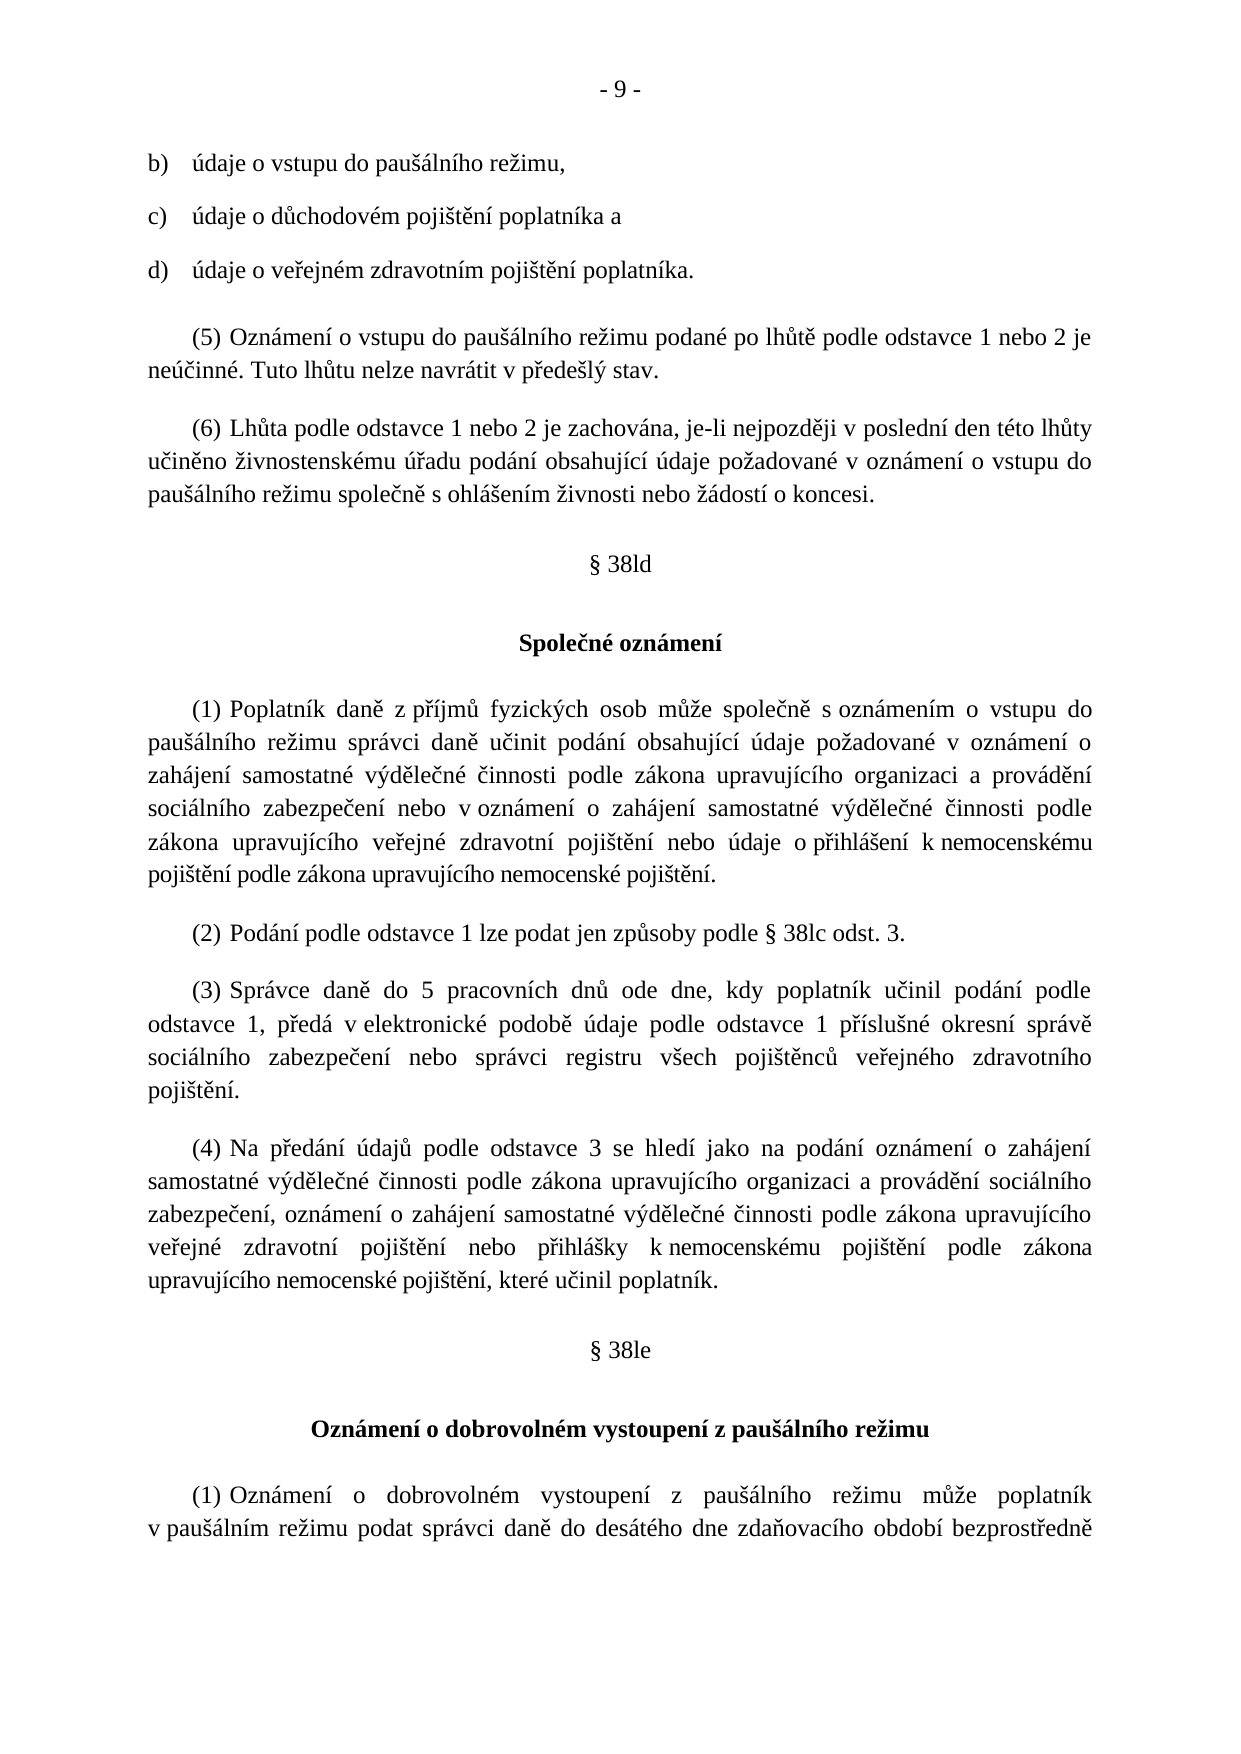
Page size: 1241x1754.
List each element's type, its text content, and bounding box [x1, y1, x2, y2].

list Podání podle odstavce 1 lze podat jen způsoby podle § 38lc odst. 3. [148, 918, 1093, 946]
text Oznámení o dobrovolném vystoupení z paušálního režimu [148, 1414, 1093, 1443]
text údaje o veřejném zdravotním pojištění poplatníka. [148, 255, 1093, 284]
text údaje o důchodovém pojištění poplatníka a [148, 201, 1093, 230]
list Na předání údajů podle odstavce 3 se hledí jako na podání oznámení o zahájení samostatné výdělečné činnosti podle zákona upravujícího organizaci a provádění sociálního zabezpečení, oznámení o zahájení samostatné výdělečné činnosti podle zákona upravujícího veřejné zdravotní pojištění nebo přihlášky k nemocenskému pojištění podle zákona upravujícího nemocenské pojištění, které učinil poplatník. [148, 1133, 1093, 1293]
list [148, 1481, 1093, 1542]
text Společné oznámení [148, 628, 1093, 657]
text Lhůta podle odstavce 1 nebo 2 je zachována, je-li nejpozději v poslední den této lhůty učiněno živnostenskému úřadu podání obsahující údaje požadované v oznámení o vstupu do paušálního režimu společně s ohlášením živnosti nebo žádostí o koncesi. [148, 413, 1093, 507]
list Poplatník daně z příjmů fyzických osob může společně s oznámením o vstupu do paušálního režimu správci daně učinit podání obsahující údaje požadované v oznámení o zahájení samostatné výdělečné činnosti podle zákona upravujícího organizaci a provádění sociálního zabezpečení nebo v oznámení o zahájení samostatné výdělečné činnosti podle zákona upravujícího veřejné zdravotní pojištění nebo údaje o přihlášení k nemocenskému pojištění podle zákona upravujícího nemocenské pojištění. [148, 694, 1093, 888]
text údaje o vstupu do paušálního režimu, [148, 148, 1093, 176]
list Správce daně do 5 pracovních dnů ode dne, kdy poplatník učinil podání podle odstavce 1, předá v elektronické podobě údaje podle odstavce 1 příslušné okresní správě sociálního zabezpečení nebo správci registru všech pojištěnců veřejného zdravotního pojištění. [148, 976, 1093, 1103]
text Oznámení o vstupu do paušálního režimu podané po lhůtě podle odstavce 1 nebo 2 je neúčinné. Tuto lhůtu nelze navrátit v předešlý stav. [148, 322, 1093, 383]
